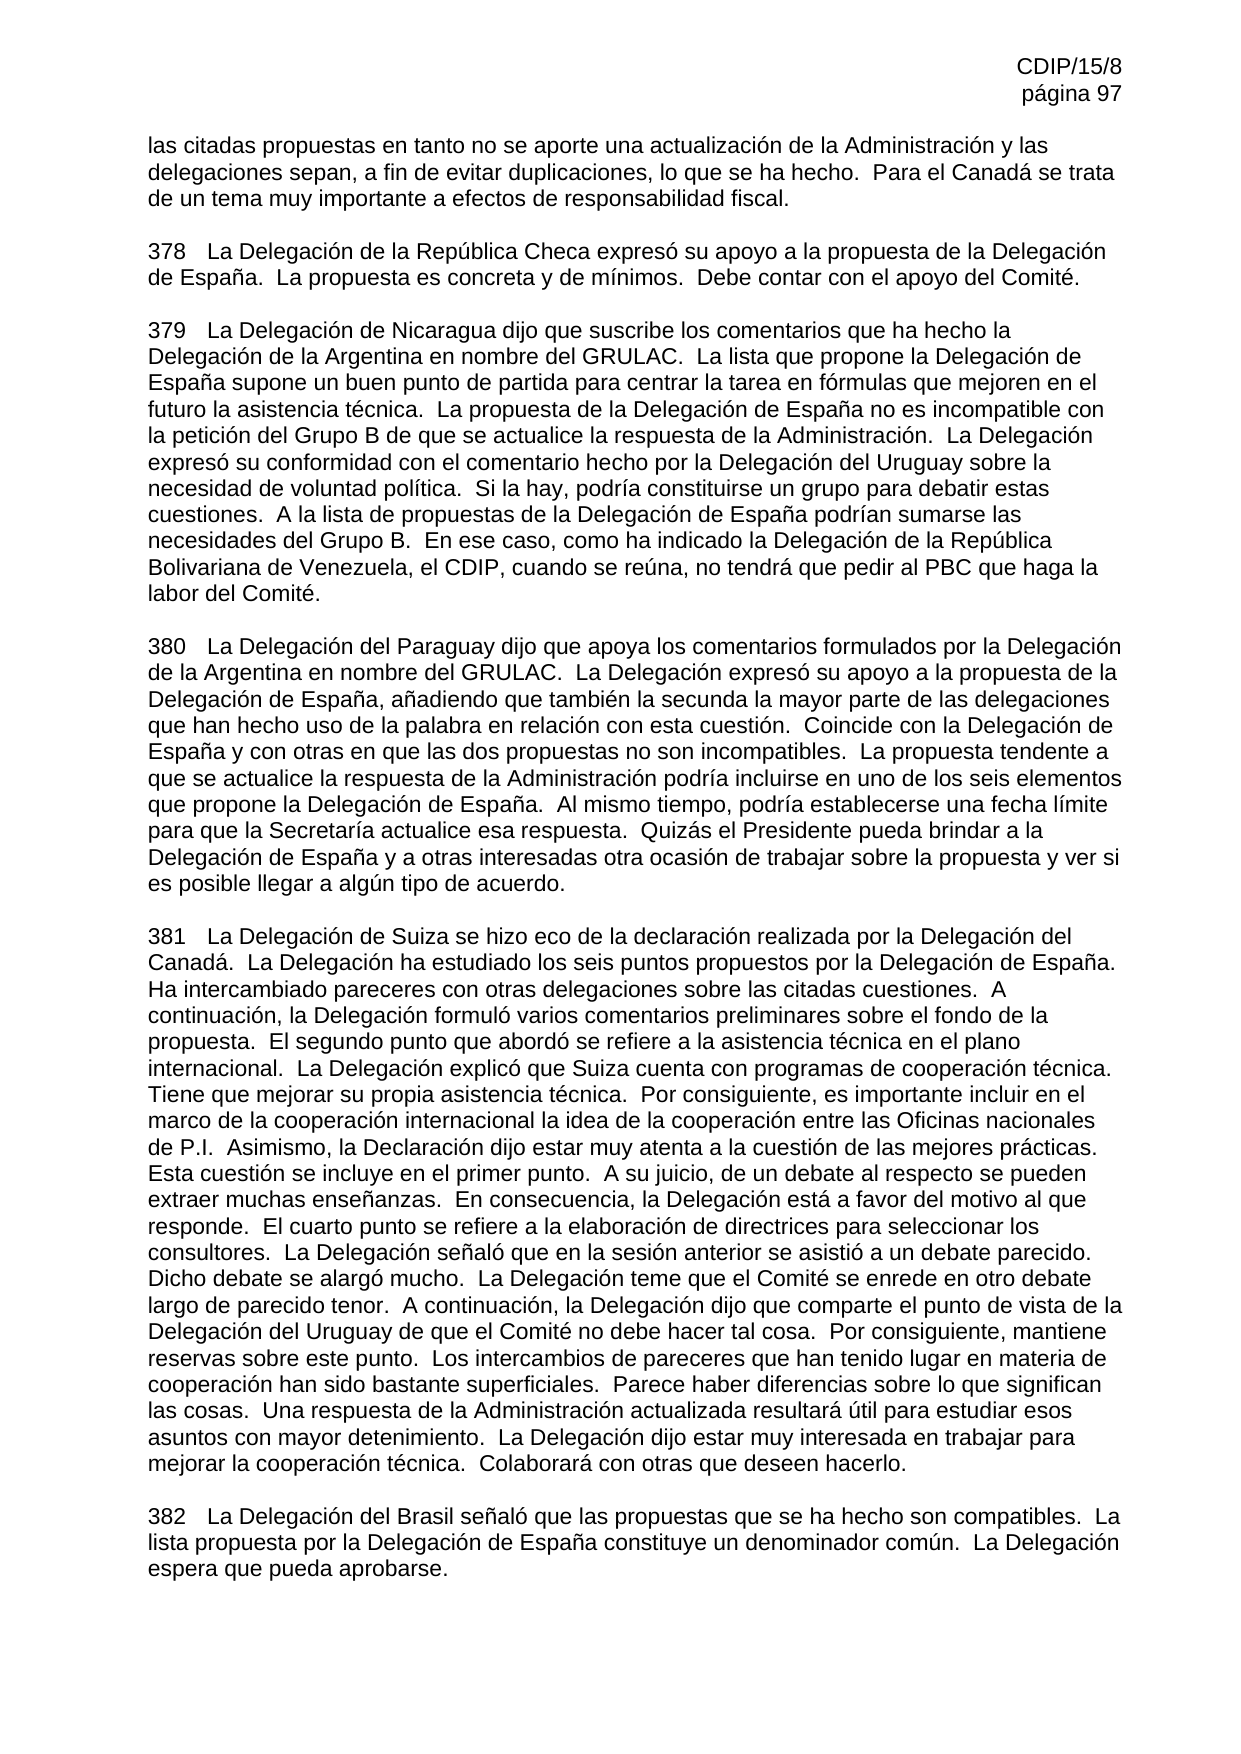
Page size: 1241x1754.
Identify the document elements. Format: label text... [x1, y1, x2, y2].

text La Delegación de la República Checa expresó su apoyo a la propuesta de la Delegación de España. La propuesta es concreta y de mínimos. Debe contar con el apoyo del Comité. [148, 238, 1126, 290]
text La Delegación de Nicaragua dijo que suscribe los comentarios que ha hecho la Delegación de la Argentina en nombre del GRULAC. La lista que propone la Delegación de España supone un buen punto de partida para centrar la tarea en fórmulas que mejoren en el futuro la asistencia técnica. La propuesta de la Delegación de España no es incompatible con la petición del Grupo B de que se actualice la respuesta de la Administración. La Delegación expresó su conformidad con el comentario hecho por la Delegación del Uruguay sobre la necesidad de voluntad política. Si la hay, podría constituirse un grupo para debatir estas cuestiones. A la lista de propuestas de la Delegación de España podrían sumarse las necesidades del Grupo B. En ese caso, como ha indicado la Delegación de la República Bolivariana de Venezuela, el CDIP, cuando se reúna, no tendrá que pedir al PBC que haga la labor del Comité. [148, 317, 1126, 607]
text La Delegación del Brasil señaló que las propuestas que se ha hecho son compatibles. La lista propuesta por la Delegación de España constituye un denominador común. La Delegación espera que pueda aprobarse. [148, 1503, 1126, 1582]
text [148, 132, 1126, 211]
text La Delegación del Paraguay dijo que apoya los comentarios formulados por la Delegación de la Argentina en nombre del GRULAC. La Delegación expresó su apoyo a la propuesta de la Delegación de España, añadiendo que también la secunda la mayor parte de las delegaciones que han hecho uso de la palabra en relación con esta cuestión. Coincide con la Delegación de España y con otras en que las dos propuestas no son incompatibles. La propuesta tendente a que se actualice la respuesta de la Administración podría incluirse en uno de los seis elementos que propone la Delegación de España. Al mismo tiempo, podría establecerse una fecha límite para que la Secretaría actualice esa respuesta. Quizás el Presidente pueda brindar a la Delegación de España y a otras interesadas otra ocasión de trabajar sobre la propuesta y ver si es posible llegar a algún tipo de acuerdo. [148, 633, 1126, 896]
text La Delegación de Suiza se hizo eco de la declaración realizada por la Delegación del Canadá. La Delegación ha estudiado los seis puntos propuestos por la Delegación de España. Ha intercambiado pareceres con otras delegaciones sobre las citadas cuestiones. A continuación, la Delegación formuló varios comentarios preliminares sobre el fondo de la propuesta. El segundo punto que abordó se refiere a la asistencia técnica en el plano internacional. La Delegación explicó que Suiza cuenta con programas de cooperación técnica. Tiene que mejorar su propia asistencia técnica. Por consiguiente, es importante incluir en el marco de la cooperación internacional la idea de la cooperación entre las Oficinas nacionales de P.I. Asimismo, la Declaración dijo estar muy atenta a la cuestión de las mejores prácticas. Esta cuestión se incluye en el primer punto. A su juicio, de un debate al respecto se pueden extraer muchas enseñanzas. En consecuencia, la Delegación está a favor del motivo al que responde. El cuarto punto se refiere a la elaboración de directrices para seleccionar los consultores. La Delegación señaló que en la sesión anterior se asistió a un debate parecido. Dicho debate se alargó mucho. La Delegación teme que el Comité se enrede en otro debate largo de parecido tenor. A continuación, la Delegación dijo que comparte el punto de vista de la Delegación del Uruguay de que el Comité no debe hacer tal cosa. Por consiguiente, mantiene reservas sobre este punto. Los intercambios de pareceres que han tenido lugar en materia de cooperación han sido bastante superficiales. Parece haber diferencias sobre lo que significan las cosas. Una respuesta de la Administración actualizada resultará útil para estudiar esos asuntos con mayor detenimiento. La Delegación dijo estar muy interesada en trabajar para mejorar la cooperación técnica. Colaborará con otras que deseen hacerlo. [148, 923, 1126, 1476]
